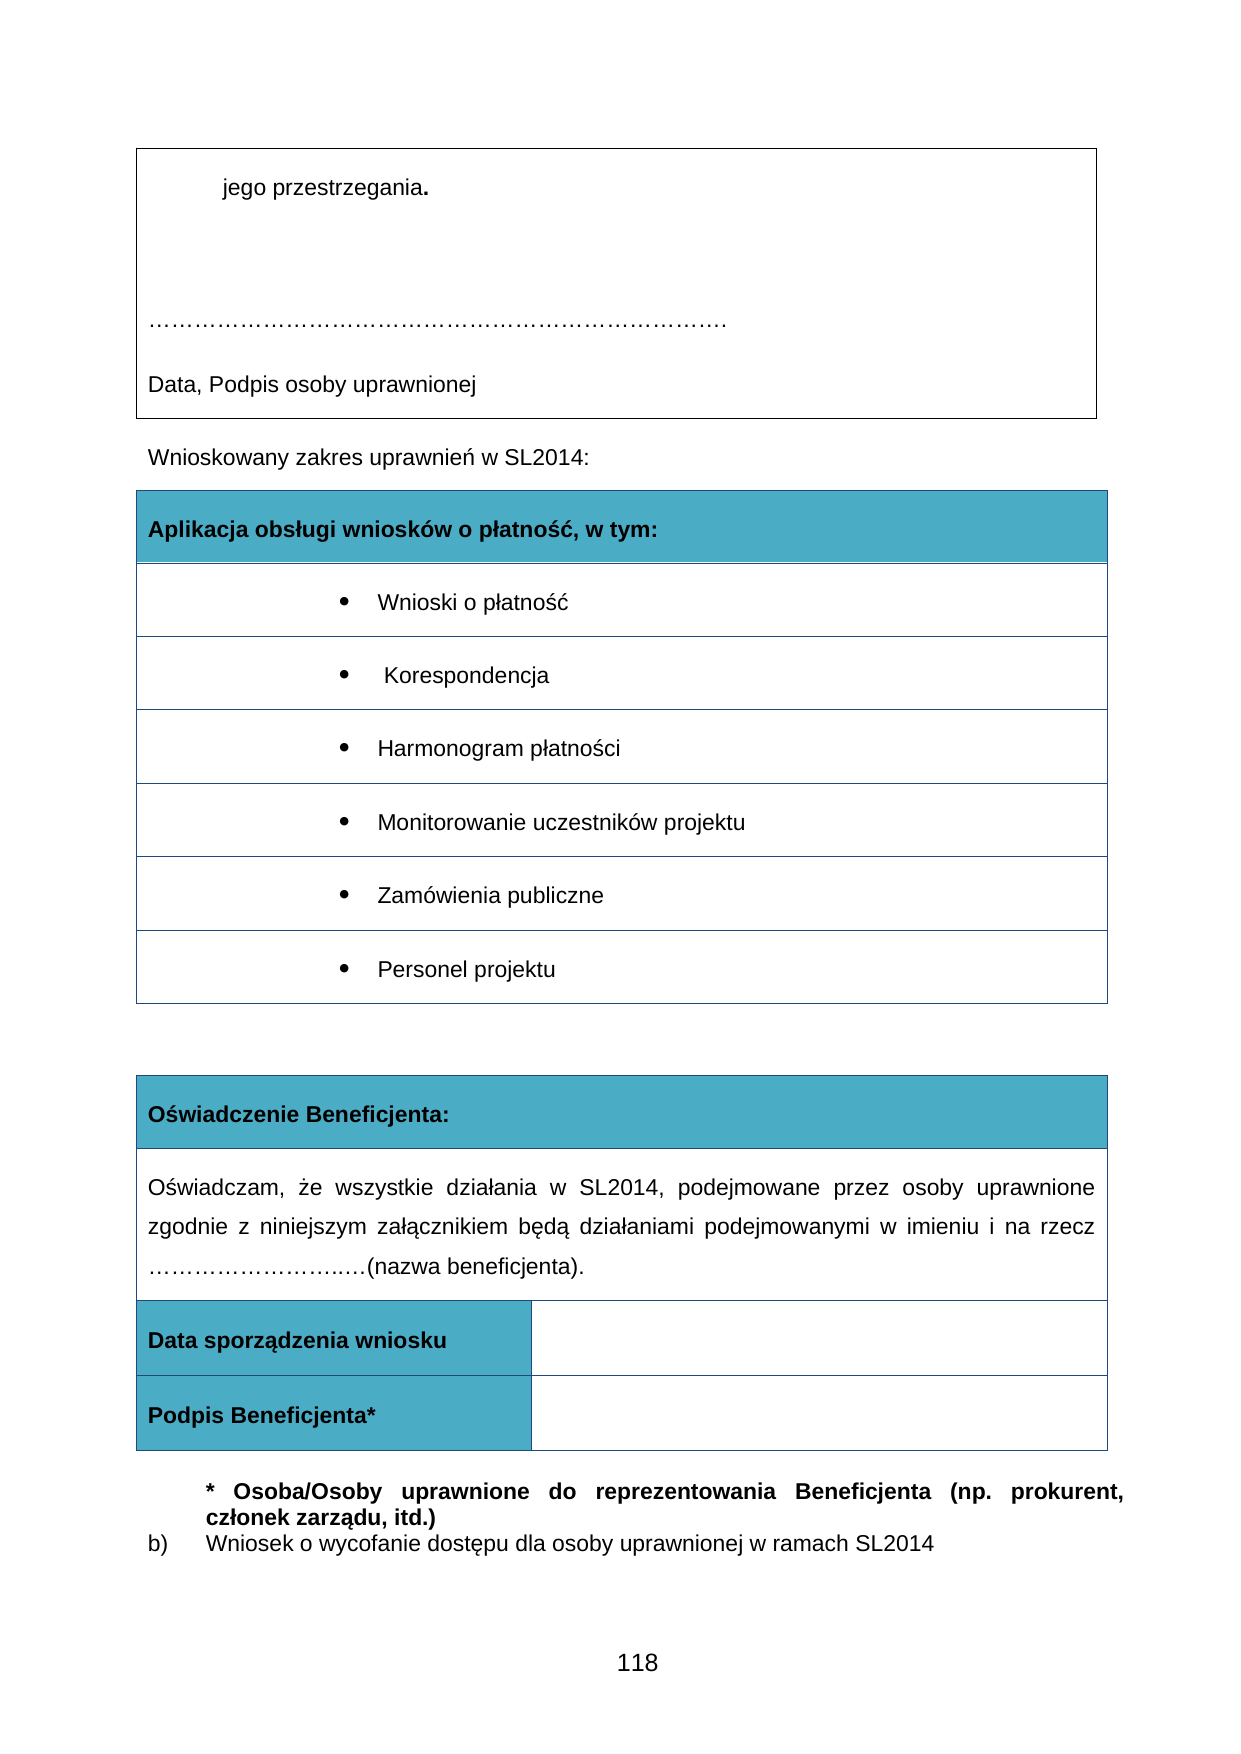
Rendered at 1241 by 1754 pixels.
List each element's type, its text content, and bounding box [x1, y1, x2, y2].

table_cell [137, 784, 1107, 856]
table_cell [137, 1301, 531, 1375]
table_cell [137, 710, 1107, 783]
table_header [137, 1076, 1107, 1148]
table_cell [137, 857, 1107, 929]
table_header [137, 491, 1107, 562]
text Wnioskowany zakres uprawnień w SL2014: [148, 444, 1125, 470]
text * Osoba/Osoby uprawnione do reprezentowania Beneficjenta (np. prokurent, członek zarządu, itd.) [206, 1478, 1125, 1530]
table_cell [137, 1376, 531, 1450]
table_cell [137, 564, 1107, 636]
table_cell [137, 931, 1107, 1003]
list Wniosek o wycofanie dostępu dla osoby uprawnionej w ramach SL2014 [148, 1530, 1125, 1557]
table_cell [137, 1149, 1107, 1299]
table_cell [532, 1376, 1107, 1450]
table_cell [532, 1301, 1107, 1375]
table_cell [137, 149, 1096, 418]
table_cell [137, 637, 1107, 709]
